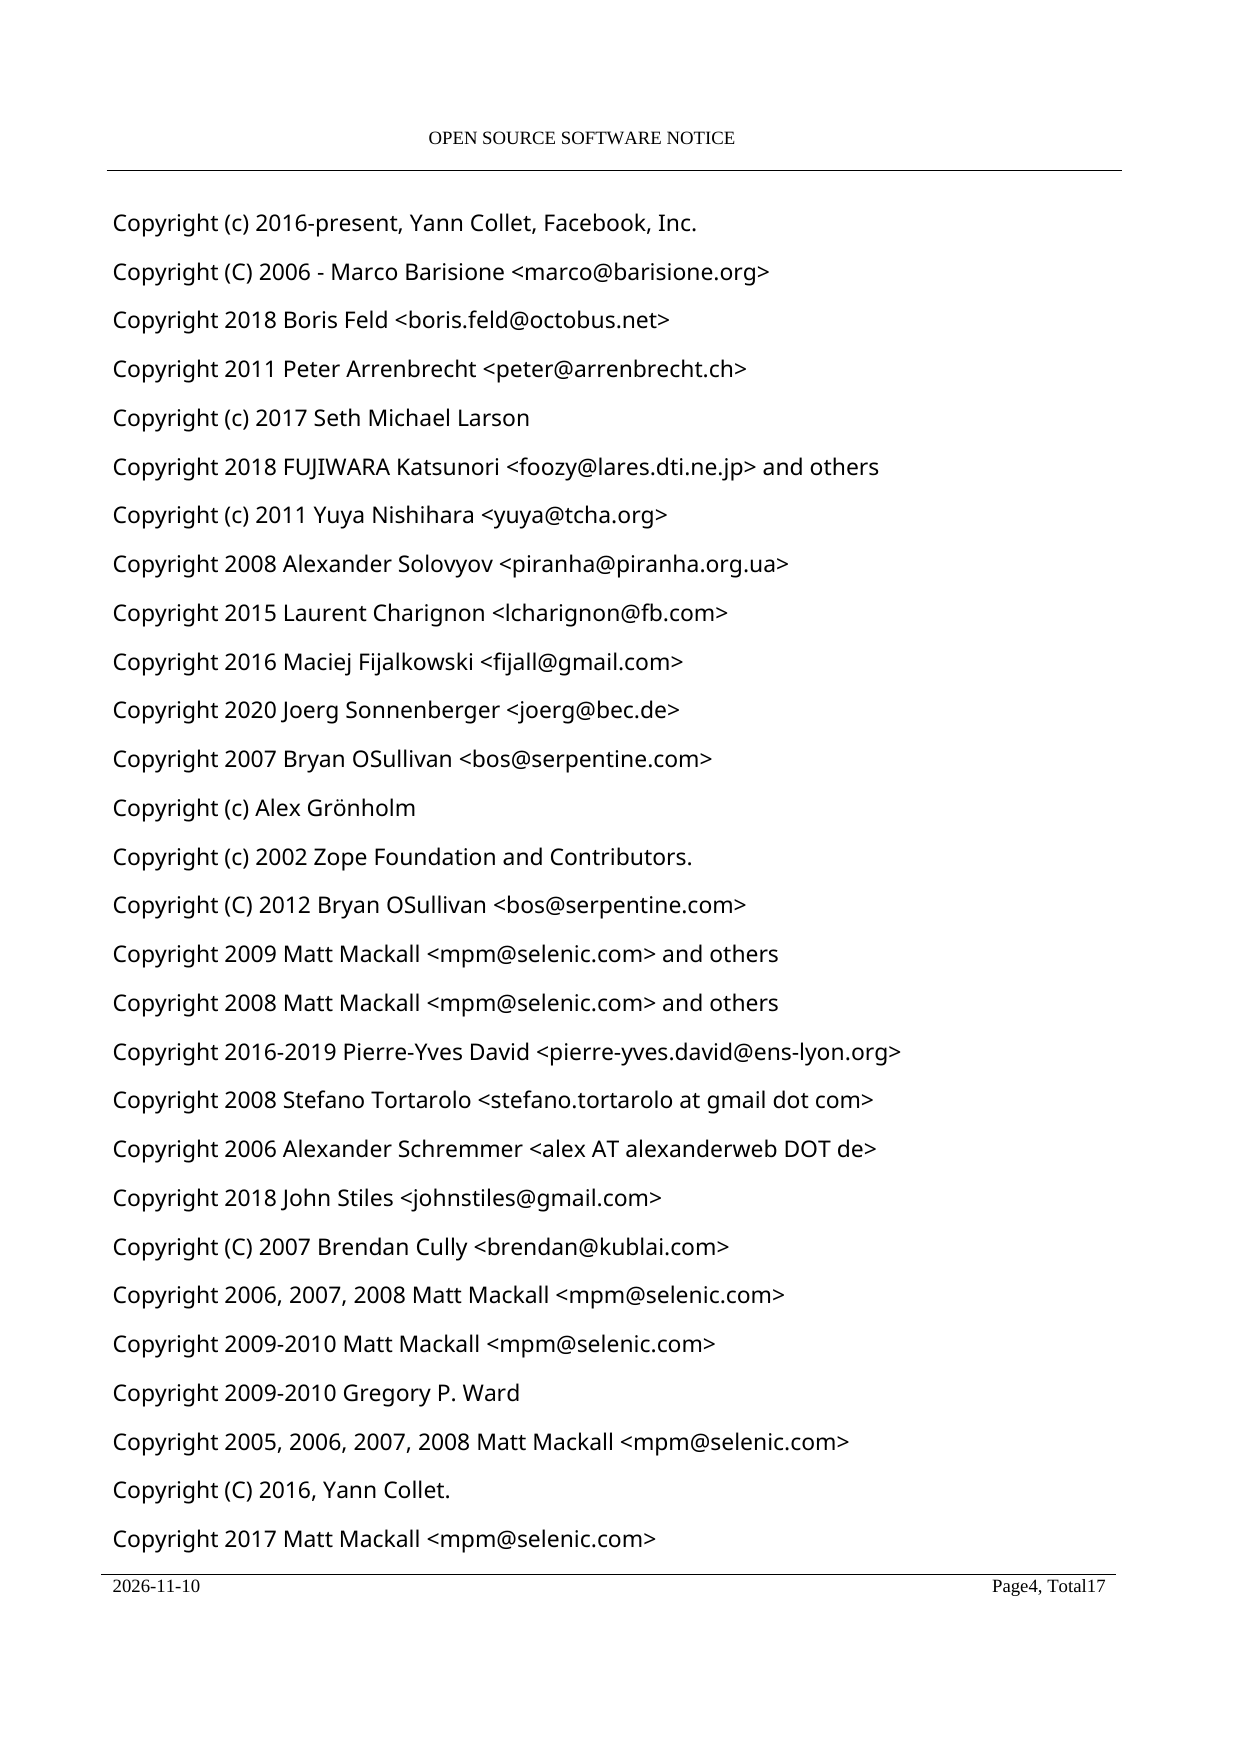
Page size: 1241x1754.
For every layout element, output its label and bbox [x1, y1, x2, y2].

text [112, 206, 1128, 1555]
